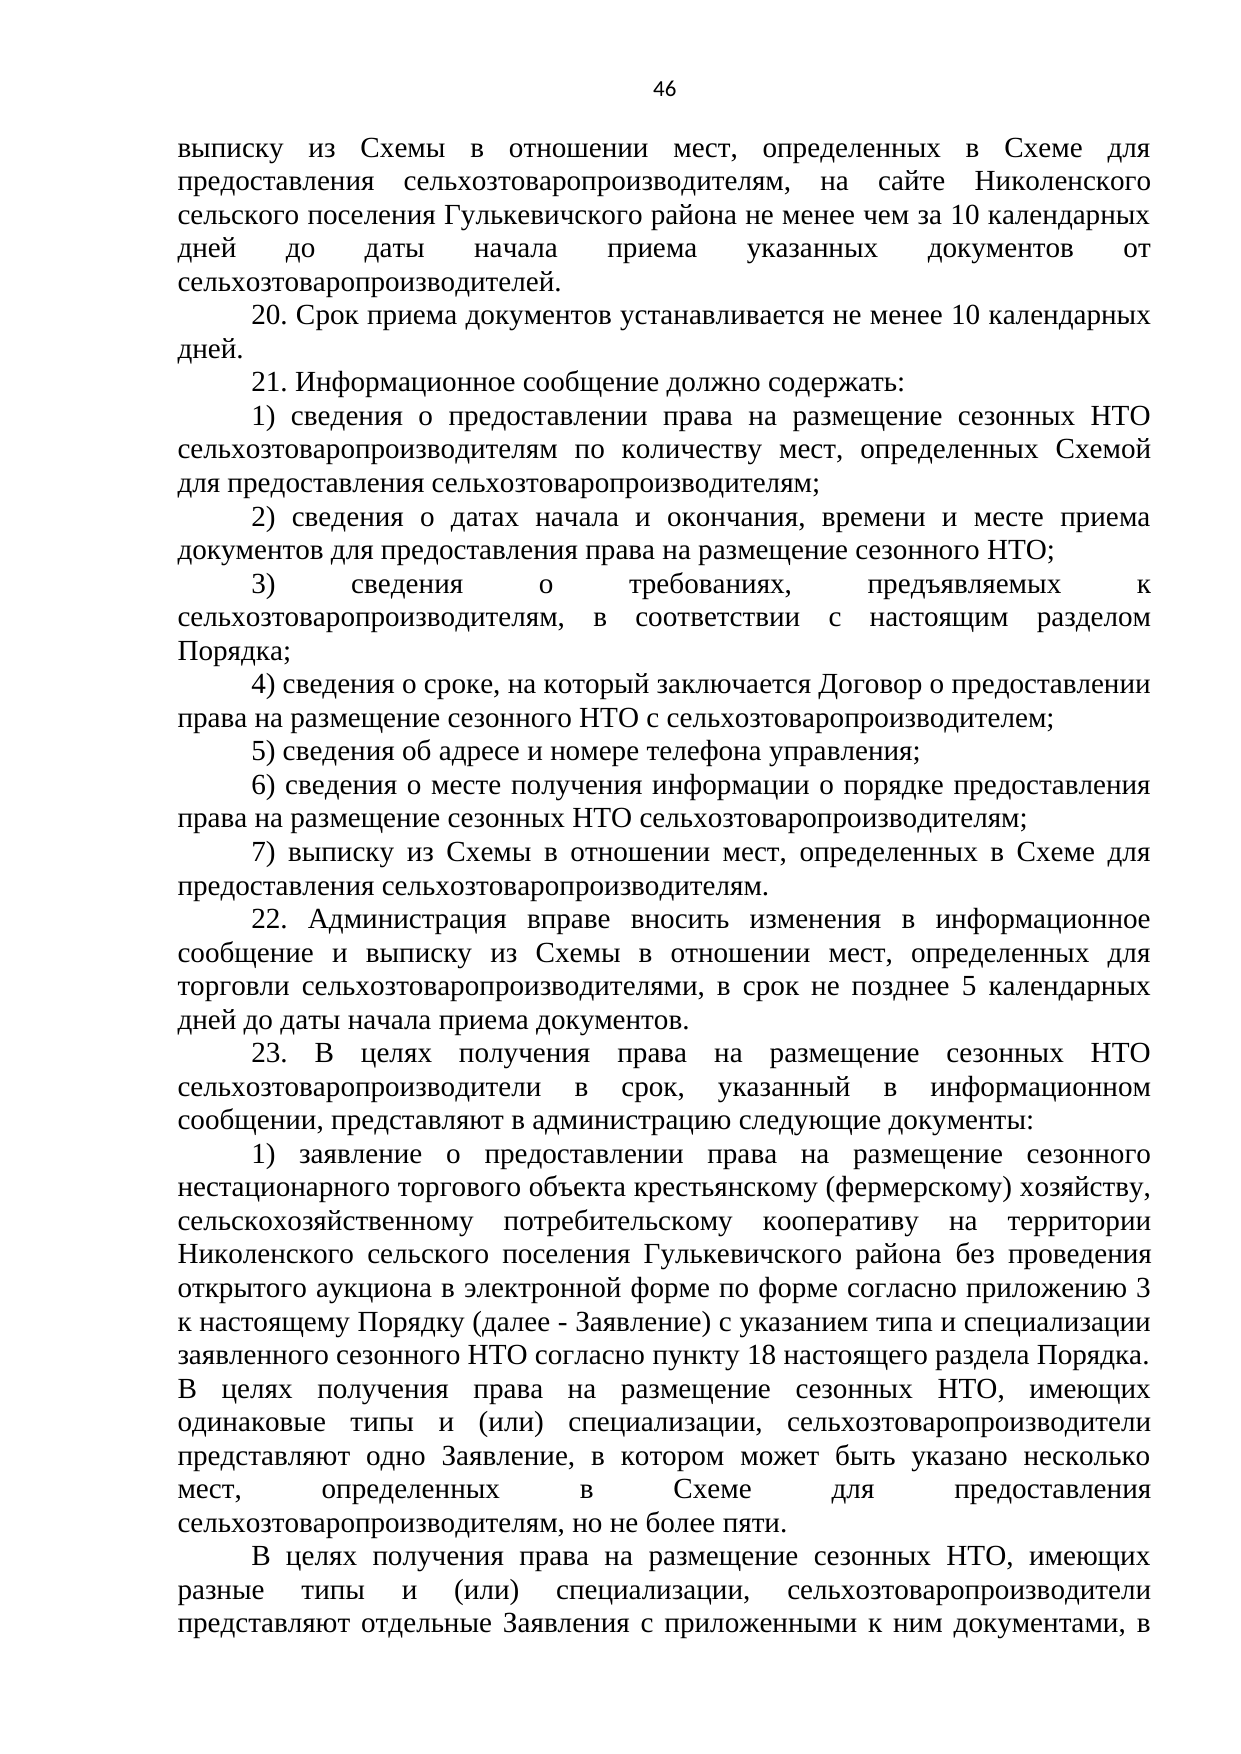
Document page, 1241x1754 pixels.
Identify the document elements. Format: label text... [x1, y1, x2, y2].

text 1) сведения о предоставлении права на размещение сезонных НТО сельхозтоваропроизводителям по количеству мест, определенных Схемой для предоставления сельхозтоваропроизводителям; [177, 398, 1152, 499]
text 6) сведения о месте получения информации о порядке предоставления права на размещение сезонных НТО сельхозтоваропроизводителям; [177, 767, 1152, 834]
text В целях получения права на размещение сезонных НТО, имеющих одинаковые типы и (или) специализации, сельхозтоваропроизводители представляют одно Заявление, в котором может быть указано несколько мест, определенных в Схеме для предоставления сельхозтоваропроизводителям, но не более пяти. [177, 1371, 1152, 1538]
text 7) выписку из Схемы в отношении мест, определенных в Схеме для предоставления сельхозтоваропроизводителям. [177, 834, 1152, 901]
text 1) заявление о предоставлении права на размещение сезонного нестационарного торгового объекта крестьянскому (фермерскому) хозяйству, сельскохозяйственному потребительскому кооперативу на территории Николенского сельского поселения Гулькевичского района без проведения открытого аукциона в электронной форме по форме согласно приложению 3 к настоящему Порядку (далее - Заявление) с указанием типа и специализации заявленного сезонного НТО согласно пункту 18 настоящего раздела Порядка. [177, 1136, 1152, 1371]
text 3) сведения о требованиях, предъявляемых к сельхозтоваропроизводителям, в соответствии с настоящим разделом Порядка; [177, 566, 1152, 666]
text 23. В целях получения права на размещение сезонных НТО сельхозтоваропроизводители в срок, указанный в информационном сообщении, представляют в администрацию следующие документы: [177, 1035, 1152, 1136]
text 5) сведения об адресе и номере телефона управления; [177, 733, 1152, 767]
text 4) сведения о сроке, на который заключается Договор о предоставлении права на размещение сезонного НТО с сельхозтоваропроизводителем; [177, 666, 1152, 733]
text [177, 1538, 1152, 1639]
text 22. Администрация вправе вносить изменения в информационное сообщение и выписку из Схемы в отношении мест, определенных для торговли сельхозтоваропроизводителями, в срок не позднее 5 календарных дней до даты начала приема документов. [177, 901, 1152, 1035]
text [177, 130, 1152, 297]
text 20. Срок приема документов устанавливается не менее 10 календарных дней. [177, 297, 1152, 364]
text 21. Информационное сообщение должно содержать: [177, 364, 1152, 398]
text 2) сведения о датах начала и окончания, времени и месте приема документов для предоставления права на размещение сезонного НТО; [177, 499, 1152, 566]
